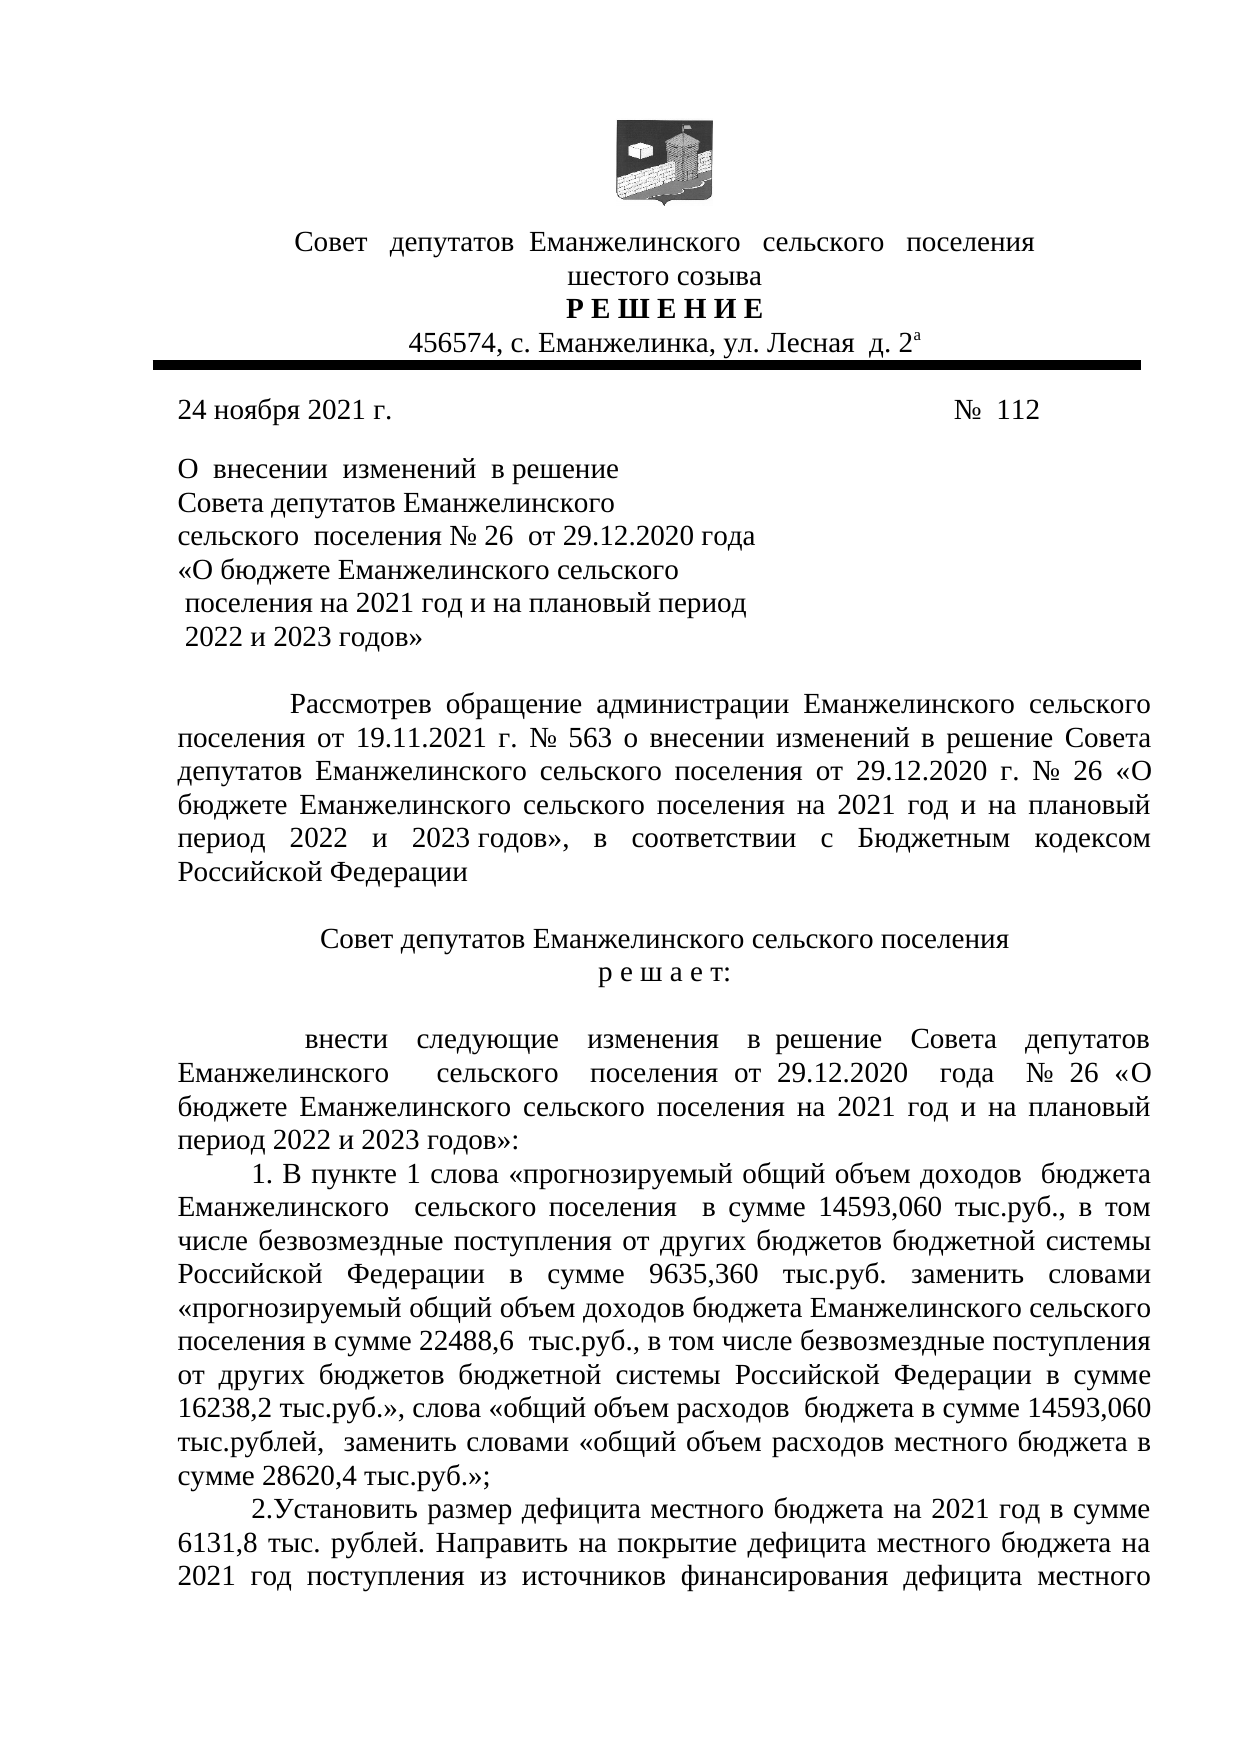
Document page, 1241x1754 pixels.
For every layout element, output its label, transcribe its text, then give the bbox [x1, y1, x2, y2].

text Совет депутатов Еманжелинского сельского поселения [177, 224, 1152, 258]
text 456574, с. Еманжелинка, ул. Лесная д. 2а [177, 325, 1152, 358]
picture [615, 118, 714, 206]
text Совета депутатов Еманжелинского [177, 485, 1152, 518]
text 1. В пункте 1 слова «прогнозируемый общий объем доходов бюджета Еманжелинского сельского поселения в сумме 14593,060 тыс.руб., в том числе безвозмездные поступления от других бюджетов бюджетной системы Российской Федерации в сумме 9635,360 тыс.руб. заменить словами «прогнозируемый общий объем доходов бюджета Еманжелинского сельского поселения в сумме 22488,6 тыс.руб., в том числе безвозмездные поступления от других бюджетов бюджетной системы Российской Федерации в сумме 16238,2 тыс.руб.», слова «общий объем расходов бюджета в сумме 14593,060 тыс.рублей, заменить словами «общий объем расходов местного бюджета в сумме 28620,4 тыс.руб.»; [177, 1156, 1152, 1491]
text Совет депутатов Еманжелинского сельского поселения [177, 921, 1152, 954]
text 2022 и 2023 годов» [177, 619, 1152, 653]
text Рассмотрев обращение администрации Еманжелинского сельского поселения от 19.11.2021 г. № 563 о внесении изменений в решение Совета депутатов Еманжелинского сельского поселения от 29.12.2020 г. № 26 «О бюджете Еманжелинского сельского поселения на 2021 год и на плановый период 2022 и 2023 годов», в соответствии с Бюджетным кодексом Российской Федерации [177, 686, 1152, 887]
text сельского поселения № 26 от 29.12.2020 года [177, 518, 1152, 552]
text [177, 1491, 1152, 1592]
text «О бюджете Еманжелинского сельского [177, 552, 1152, 586]
text внести следующие изменения в решение Совета депутатов Еманжелинского сельского поселения от 29.12.2020 года № 26 «О бюджете Еманжелинского сельского поселения на 2021 год и на плановый период 2022 и 2023 годов»: [177, 1022, 1152, 1156]
text поселения на 2021 год и на плановый период [177, 586, 1152, 619]
text р е ш а е т: [177, 954, 1152, 988]
text 24 ноября 2021 г. № 112 [177, 392, 1152, 426]
text Р Е Ш Е Н И Е [177, 291, 1152, 325]
text О внесении изменений в решение [177, 451, 1152, 485]
text шестого созыва [177, 258, 1152, 291]
